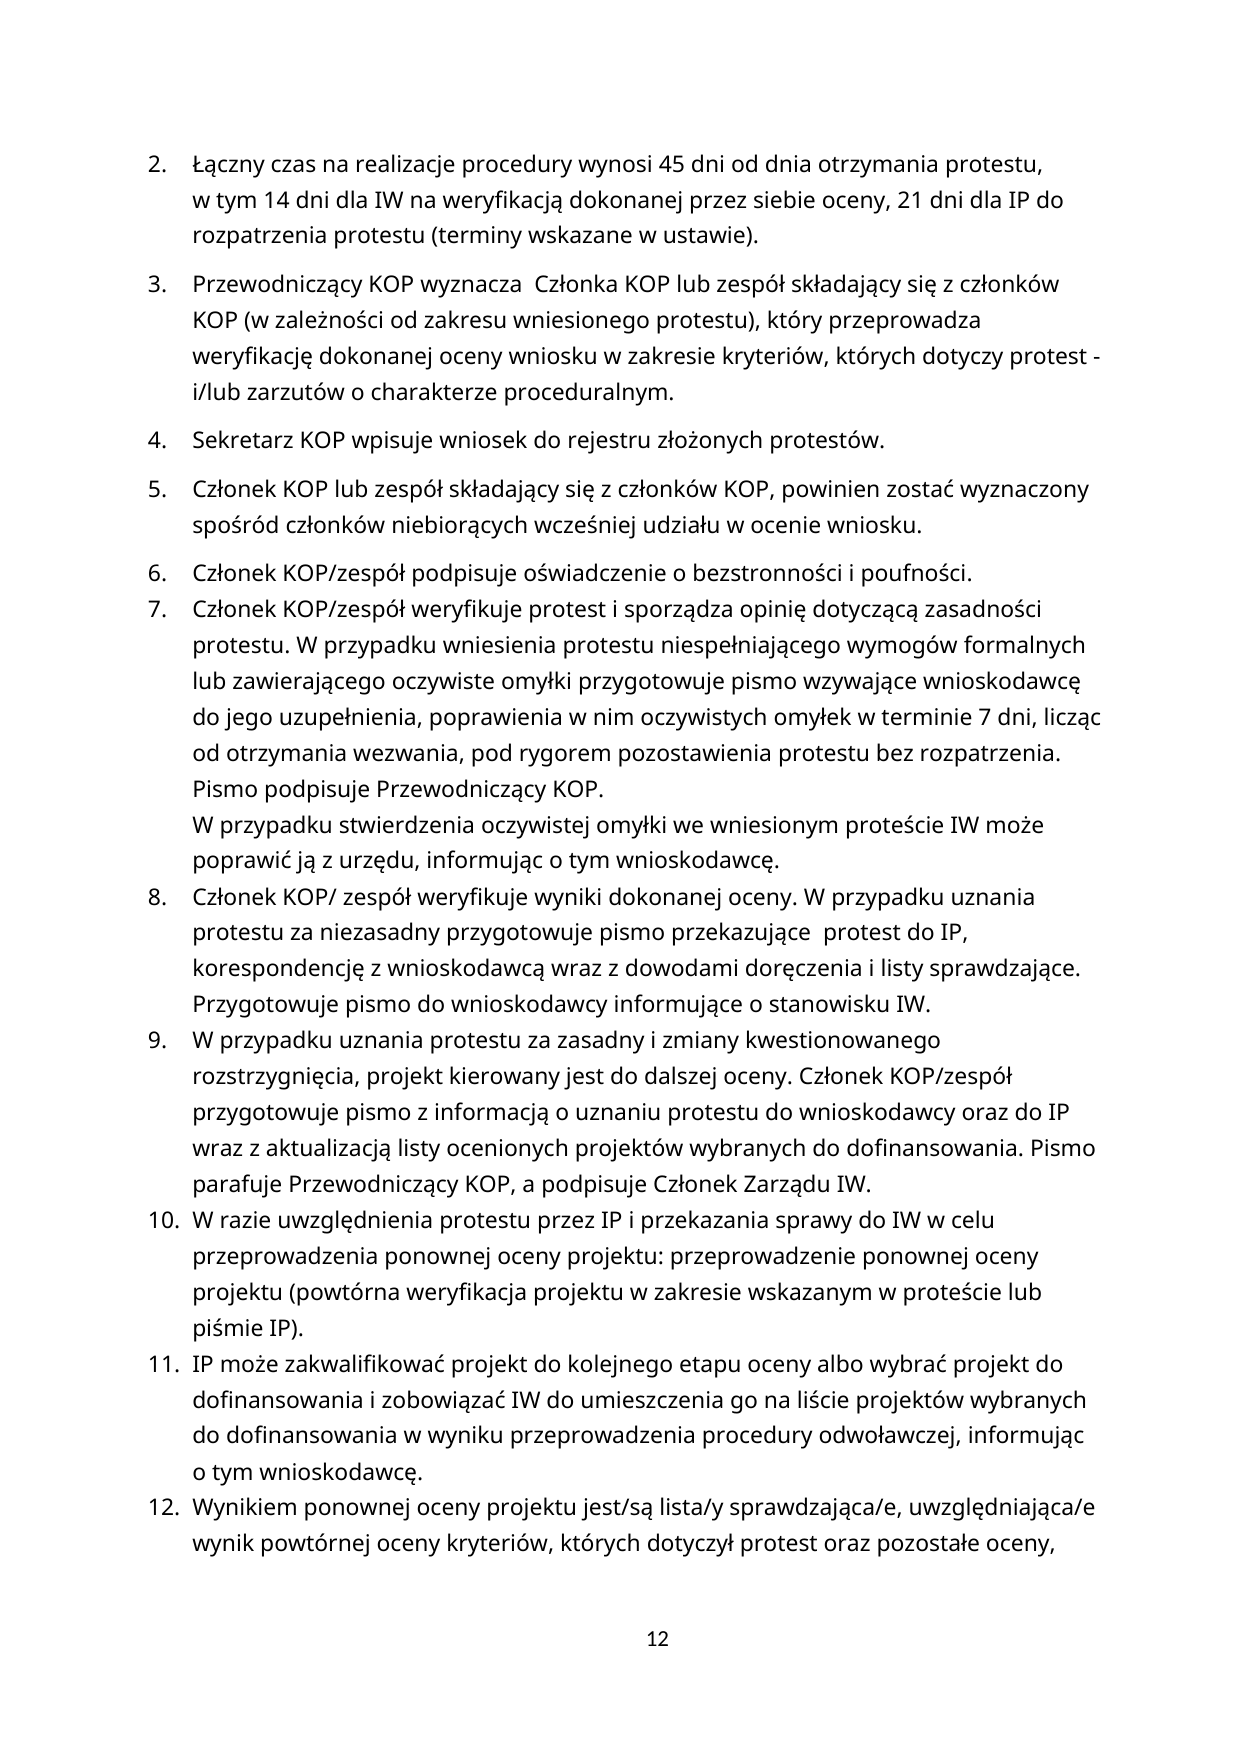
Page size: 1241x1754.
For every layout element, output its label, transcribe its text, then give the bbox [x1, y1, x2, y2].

list W przypadku stwierdzenia oczywistej omyłki we wniesionym proteście IW może poprawić ją z urzędu, informując o tym wnioskodawcę. [192, 808, 1103, 876]
list Członek KOP/zespół podpisuje oświadczenie o bezstronności i poufności. [148, 557, 1103, 588]
list Członek KOP/zespół weryfikuje protest i sporządza opinię dotyczącą zasadności protestu. W przypadku wniesienia protestu niespełniającego wymogów formalnych lub zawierającego oczywiste omyłki przygotowuje pismo wzywające wnioskodawcę do jego uzupełnienia, poprawienia w nim oczywistych omyłek w terminie 7 dni, licząc od otrzymania wezwania, pod rygorem pozostawienia protestu bez rozpatrzenia. [148, 593, 1103, 768]
list Łączny czas na realizacje procedury wynosi 45 dni od dnia otrzymania protestu, w tym 14 dni dla IW na weryfikacją dokonanej przez siebie oceny, 21 dni dla IP do rozpatrzenia protestu (terminy wskazane w ustawie). [148, 148, 1103, 251]
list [148, 1491, 1103, 1558]
list Sekretarz KOP wpisuje wniosek do rejestru złożonych protestów. [148, 424, 1103, 455]
list Przewodniczący KOP wyznacza Członka KOP lub zespół składający się z członków KOP (w zależności od zakresu wniesionego protestu), który przeprowadza weryfikację dokonanej oceny wniosku w zakresie kryteriów, których dotyczy protest - i/lub zarzutów o charakterze proceduralnym. [148, 268, 1103, 407]
list W razie uwzględnienia protestu przez IP i przekazania sprawy do IW w celu przeprowadzenia ponownej oceny projektu: przeprowadzenie ponownej oceny projektu (powtórna weryfikacja projektu w zakresie wskazanym w proteście lub piśmie IP). [148, 1204, 1103, 1343]
list Członek KOP/ zespół weryfikuje wyniki dokonanej oceny. W przypadku uznania protestu za niezasadny przygotowuje pismo przekazujące protest do IP, korespondencję z wnioskodawcą wraz z dowodami doręczenia i listy sprawdzające. Przygotowuje pismo do wnioskodawcy informujące o stanowisku IW. [148, 880, 1103, 1019]
list Pismo podpisuje Przewodniczący KOP. [192, 773, 1103, 804]
list IP może zakwalifikować projekt do kolejnego etapu oceny albo wybrać projekt do dofinansowania i zobowiązać IW do umieszczenia go na liście projektów wybranych do dofinansowania w wyniku przeprowadzenia procedury odwoławczej, informując o tym wnioskodawcę. [148, 1348, 1103, 1487]
list W przypadku uznania protestu za zasadny i zmiany kwestionowanego rozstrzygnięcia, projekt kierowany jest do dalszej oceny. Członek KOP/zespół przygotowuje pismo z informacją o uznaniu protestu do wnioskodawcy oraz do IP wraz z aktualizacją listy ocenionych projektów wybranych do dofinansowania. Pismo parafuje Przewodniczący KOP, a podpisuje Członek Zarządu IW. [148, 1024, 1103, 1199]
list Członek KOP lub zespół składający się z członków KOP, powinien zostać wyznaczony spośród członków niebiorących wcześniej udziału w ocenie wniosku. [148, 473, 1103, 540]
